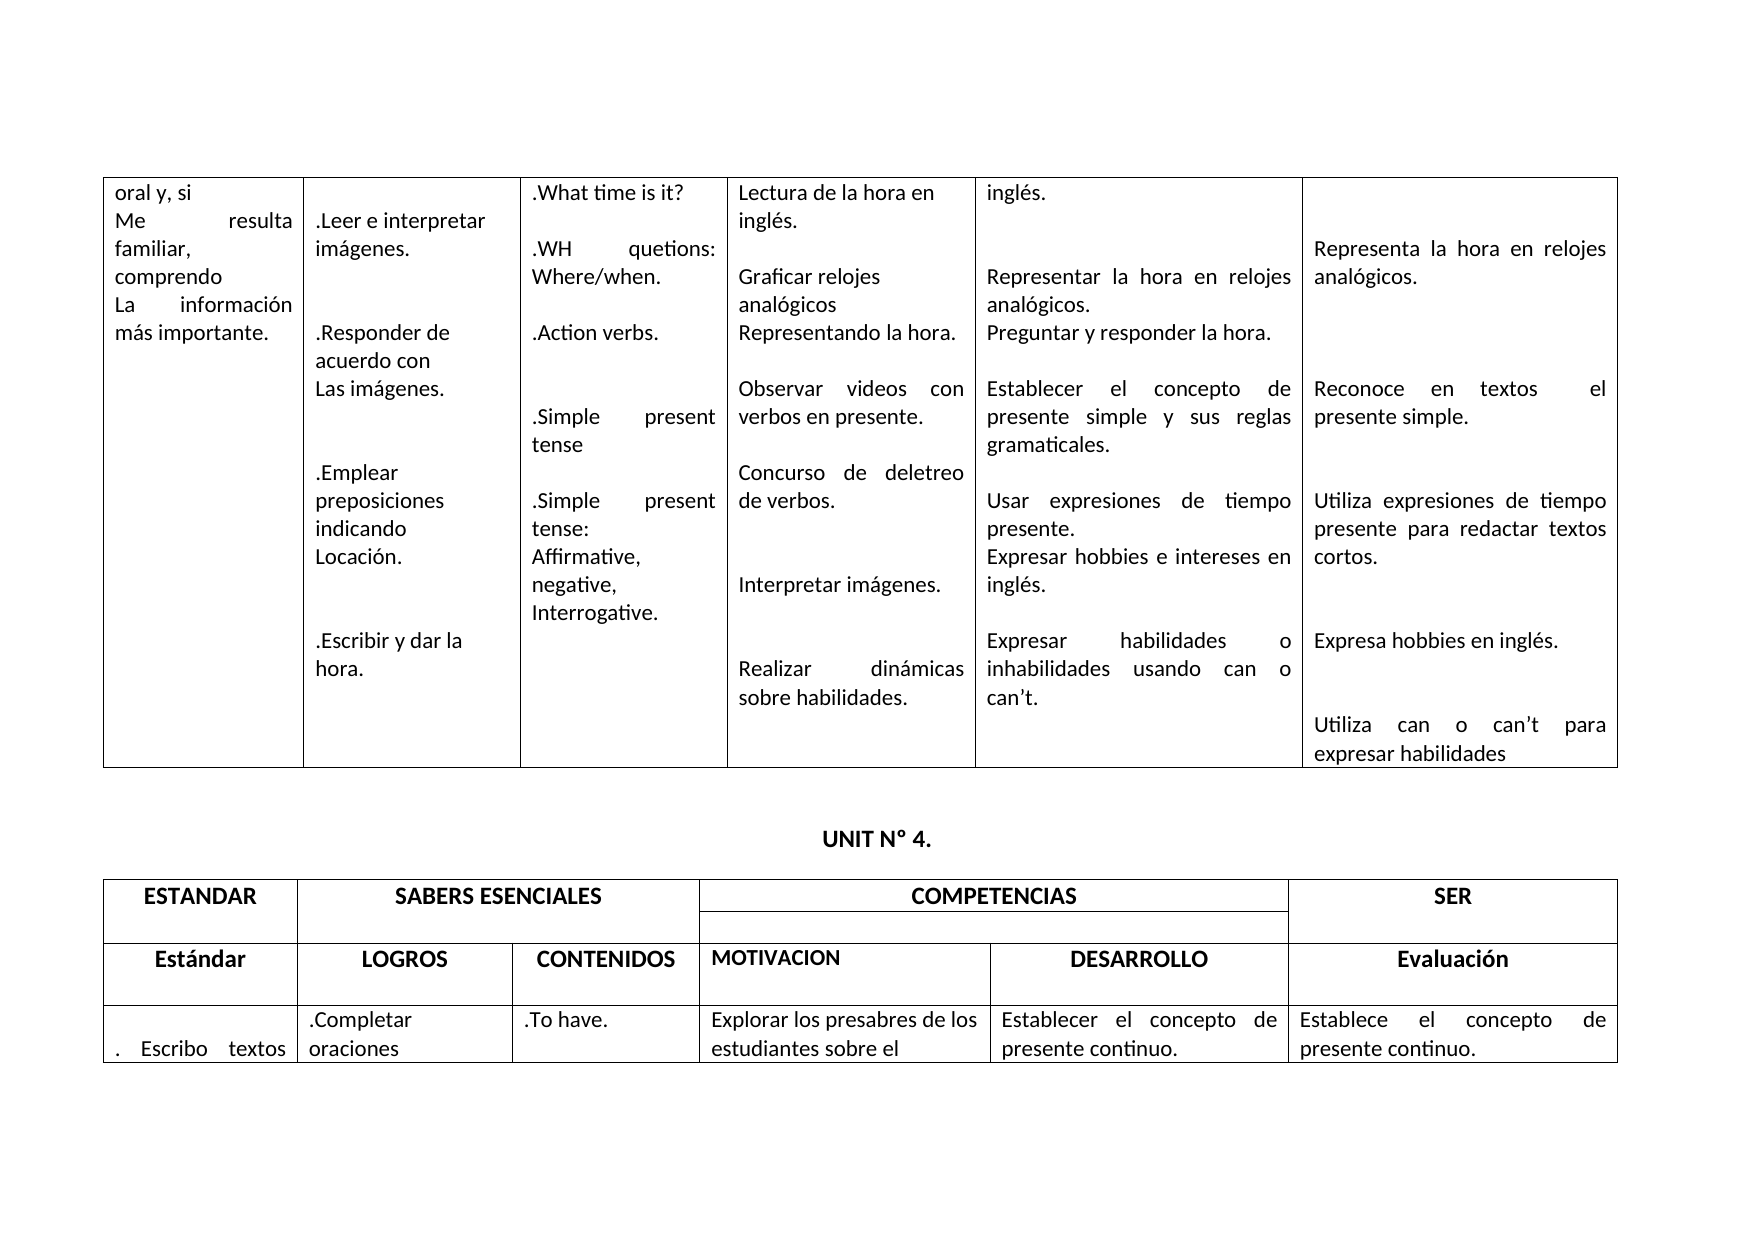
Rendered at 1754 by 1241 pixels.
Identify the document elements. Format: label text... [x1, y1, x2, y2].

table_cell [1289, 1006, 1617, 1062]
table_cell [700, 1006, 990, 1062]
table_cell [104, 178, 303, 767]
table_cell Evaluación [1289, 944, 1617, 1004]
table_cell Estándar [104, 944, 297, 1004]
table_header COMPETENCIAS [700, 880, 1288, 911]
table_cell MOTIVACION [700, 944, 990, 1004]
table_header ESTANDAR [104, 880, 297, 942]
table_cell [513, 1006, 699, 1062]
table_header SABERS ESENCIALES [298, 880, 699, 942]
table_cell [298, 1006, 512, 1062]
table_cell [976, 178, 1302, 767]
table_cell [728, 178, 975, 767]
table_cell LOGROS [298, 944, 512, 1004]
text UNIT Nº 4. [148, 823, 1606, 854]
table_cell DESARROLLO [991, 944, 1288, 1004]
table_header SER [1289, 880, 1617, 942]
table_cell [304, 178, 520, 767]
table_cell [1303, 178, 1617, 767]
table_cell CONTENIDOS [513, 944, 699, 1004]
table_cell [521, 178, 727, 767]
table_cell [104, 1006, 297, 1062]
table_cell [991, 1006, 1288, 1062]
table_cell [700, 912, 1288, 942]
